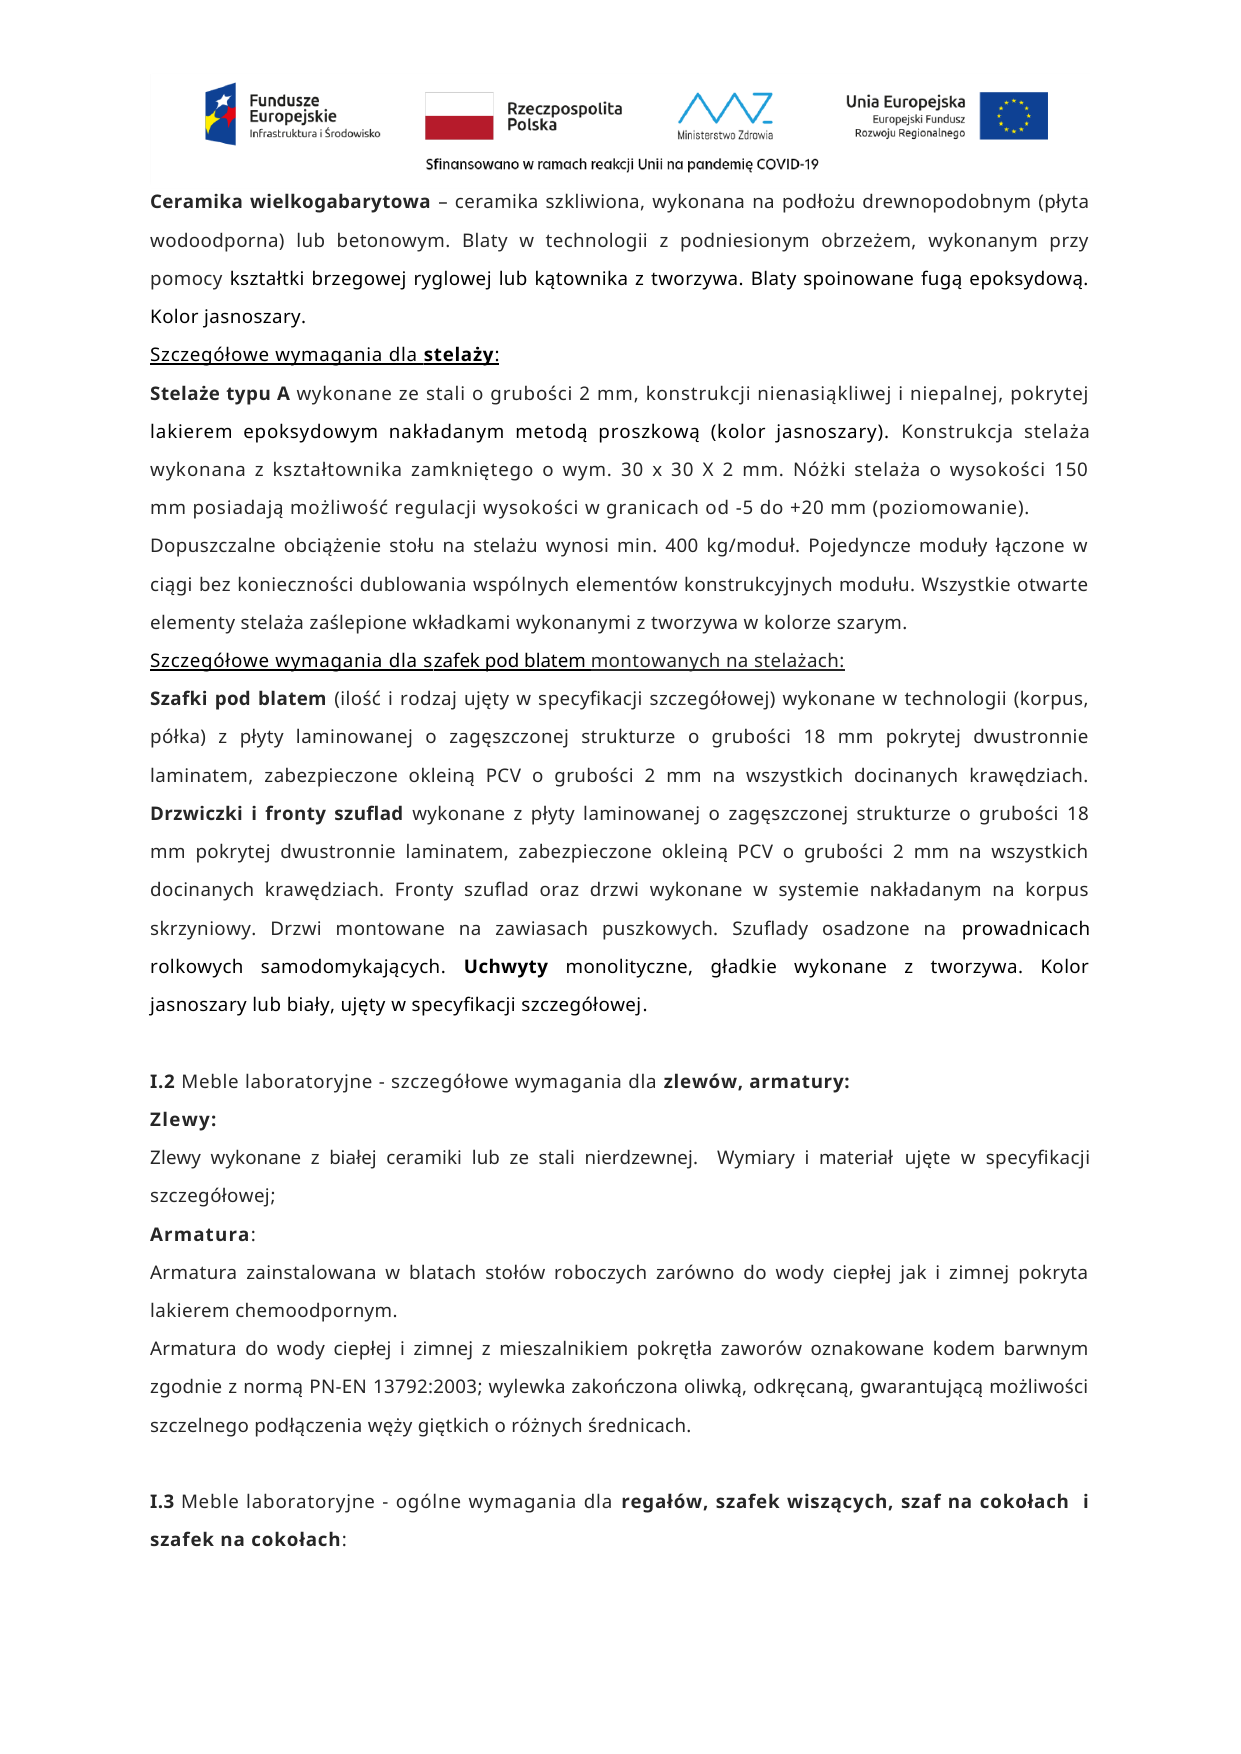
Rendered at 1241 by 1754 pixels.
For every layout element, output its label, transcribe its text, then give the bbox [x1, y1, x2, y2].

text Armatura do wody ciepłej i zimnej z mieszalnikiem pokrętła zaworów oznakowane kodem barwnym zgodnie z normą PN-EN 13792:2003; wylewka zakończona oliwką, odkręcaną, gwarantującą możliwości szczelnego podłączenia węży giętkich o różnych średnicach. [150, 1336, 1090, 1437]
text I.2 Meble laboratoryjne - szczegółowe wymagania dla zlewów, armatury: [150, 1068, 1090, 1093]
text Armatura: [150, 1221, 1090, 1246]
text Szczegółowe wymagania dla stelaży: [150, 342, 1090, 367]
text Szafki pod blatem (ilość i rodzaj ujęty w specyfikacji szczegółowej) wykonane w technologii (korpus, półka) z płyty laminowanej o zagęszczonej strukturze o grubości 18 mm pokrytej dwustronnie laminatem, zabezpieczone okleiną PCV o grubości 2 mm na wszystkich docinanych krawędziach. Drzwiczki i fronty szuflad wykonane z płyty laminowanej o zagęszczonej strukturze o grubości 18 mm pokrytej dwustronnie laminatem, zabezpieczone okleiną PCV o grubości 2 mm na wszystkich docinanych krawędziach. Fronty szuflad oraz drzwi wykonane w systemie nakładanym na korpus skrzyniowy. Drzwi montowane na zawiasach puszkowych. Szuflady osadzone na prowadnicach rolkowych samodomykających. Uchwyty monolityczne, gładkie wykonane z tworzywa. Kolor jasnoszary lub biały, ujęty w specyfikacji szczegółowej. [150, 686, 1090, 1017]
text I.3 Meble laboratoryjne - ogólne wymagania dla regałów, szafek wiszących, szaf na cokołach i szafek na cokołach: [150, 1488, 1090, 1552]
text Szczegółowe wymagania dla szafek pod blatem montowanych na stelażach: [150, 647, 1090, 673]
text Zlewy: [150, 1106, 1090, 1132]
text Zlewy wykonane z białej ceramiki lub ze stali nierdzewnej. Wymiary i materiał ujęte w specyfikacji szczegółowej; [150, 1144, 1090, 1208]
text Dopuszczalne obciążenie stołu na stelażu wynosi min. 400 kg/moduł. Pojedyncze moduły łączone w ciągi bez konieczności dublowania wspólnych elementów konstrukcyjnych modułu. Wszystkie otwarte elementy stelaża zaślepione wkładkami wykonanymi z tworzywa w kolorze szarym. [150, 533, 1090, 635]
text Armatura zainstalowana w blatach stołów roboczych zarówno do wody ciepłej jak i zimnej pokryta lakierem chemoodpornym. [150, 1259, 1090, 1323]
text Ceramika wielkogabarytowa – ceramika szkliwiona, wykonana na podłożu drewnopodobnym (płyta wodoodporna) lub betonowym. Blaty w technologii z podniesionym obrzeżem, wykonanym przy pomocy kształtki brzegowej ryglowej lub kątownika z tworzywa. Blaty spoinowane fugą epoksydową. Kolor jasnoszary. [150, 189, 1090, 329]
picture [150, 73, 1091, 189]
text Stelaże typu A wykonane ze stali o grubości 2 mm, konstrukcji nienasiąkliwej i niepalnej, pokrytej lakierem epoksydowym nakładanym metodą proszkową (kolor jasnoszary). Konstrukcja stelaża wykonana z kształtownika zamkniętego o wym. 30 x 30 X 2 mm. Nóżki stelaża o wysokości 150 mm posiadają możliwość regulacji wysokości w granicach od -5 do +20 mm (poziomowanie). [150, 380, 1090, 520]
